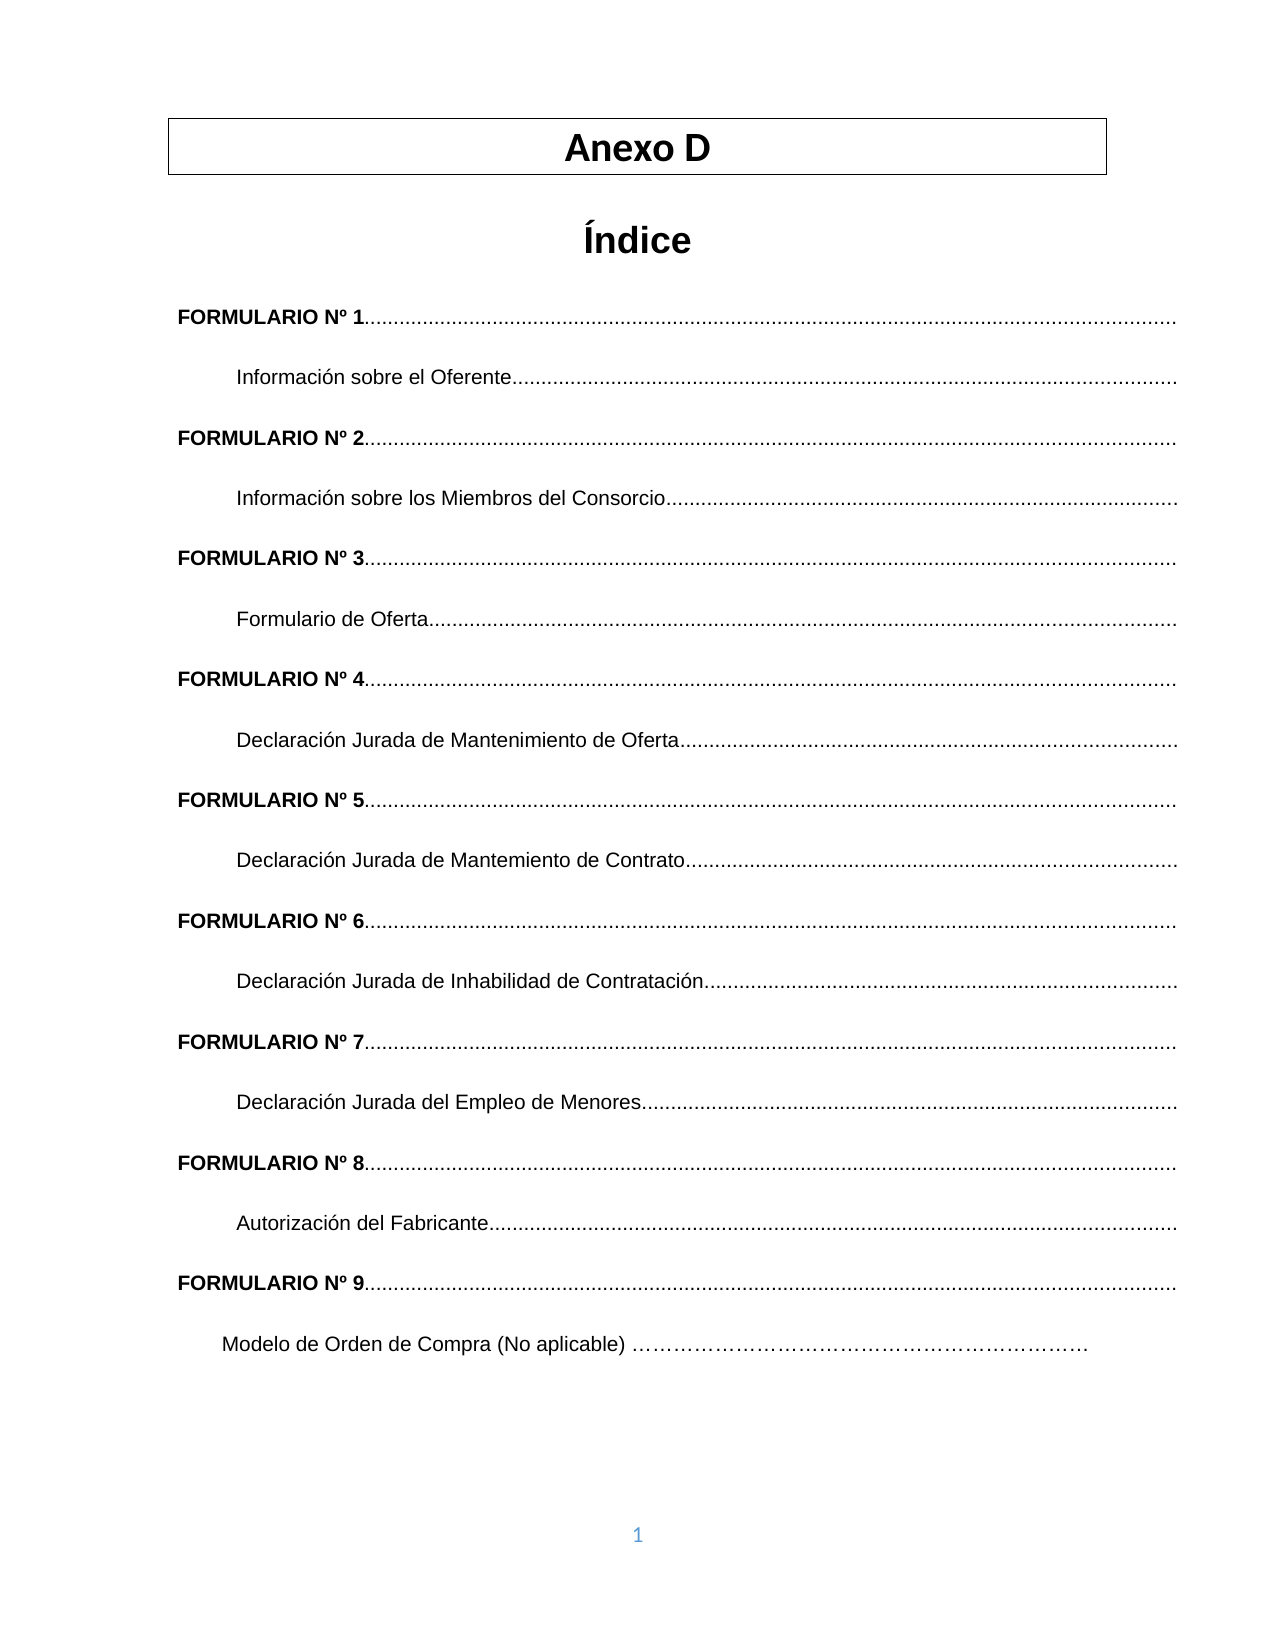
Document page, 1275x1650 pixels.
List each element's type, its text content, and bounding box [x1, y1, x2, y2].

text Información sobre los Miembros del Consorcio [202, 486, 1098, 510]
text Índice [177, 218, 1098, 261]
text Formulario de Oferta [202, 607, 1098, 631]
text FORMULARIO Nº 2 [177, 425, 1098, 449]
text Modelo de Orden de Compra (No aplicable) ………………………………………………………… [177, 1332, 1098, 1356]
text FORMULARIO Nº 7 [177, 1029, 1098, 1053]
text Declaración Jurada de Mantemiento de Contrato [202, 848, 1098, 872]
text Autorización del Fabricante [202, 1211, 1098, 1235]
text FORMULARIO Nº 1 [177, 304, 1098, 328]
text FORMULARIO Nº 5 [177, 788, 1098, 812]
text FORMULARIO Nº 4 [177, 667, 1098, 691]
text FORMULARIO Nº 3 [177, 546, 1098, 570]
text Declaración Jurada de Inhabilidad de Contratación [202, 969, 1098, 993]
text FORMULARIO Nº 8 [177, 1150, 1098, 1174]
text Anexo D [169, 119, 1106, 174]
text Información sobre el Oferente [202, 365, 1098, 389]
text Declaración Jurada del Empleo de Menores [202, 1090, 1098, 1114]
text FORMULARIO Nº 9 [177, 1271, 1098, 1295]
text Declaración Jurada de Mantenimiento de Oferta [202, 727, 1098, 751]
text FORMULARIO Nº 6 [177, 909, 1098, 933]
